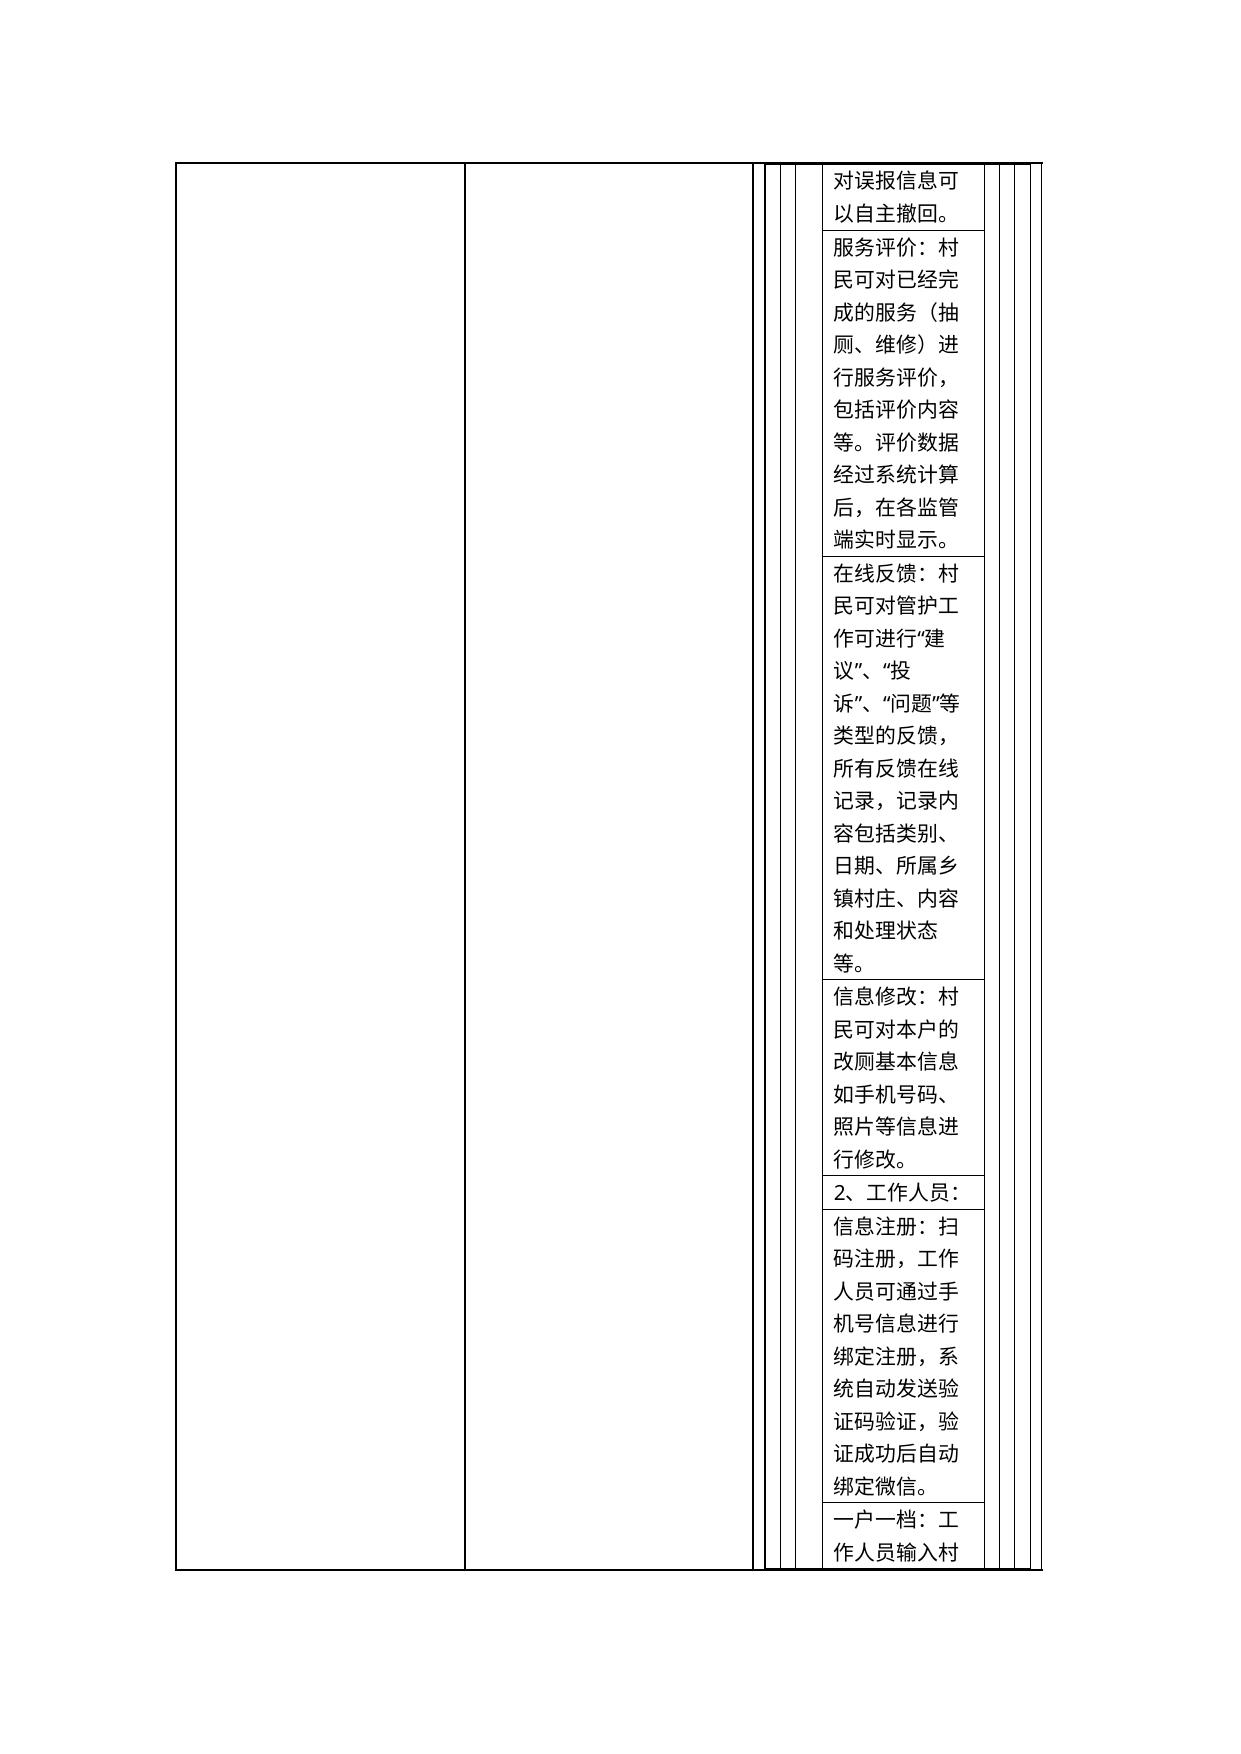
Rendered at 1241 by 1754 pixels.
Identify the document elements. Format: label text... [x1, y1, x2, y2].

table_cell [823, 557, 984, 979]
table_cell [781, 165, 795, 1568]
table_cell [823, 980, 984, 1175]
table_cell [766, 165, 780, 1568]
table_cell 1 [466, 164, 752, 1569]
table_cell [823, 1176, 984, 1209]
table_cell [796, 165, 822, 1568]
table_cell [823, 1503, 984, 1568]
table_cell [1015, 165, 1030, 1568]
table_cell [754, 164, 764, 1569]
table_cell [1000, 165, 1014, 1568]
table_cell [177, 164, 464, 1569]
table_cell [823, 1210, 984, 1502]
table_cell [823, 165, 984, 230]
table_cell [1031, 164, 1041, 1569]
table_cell [985, 165, 999, 1568]
table_cell [823, 231, 984, 556]
